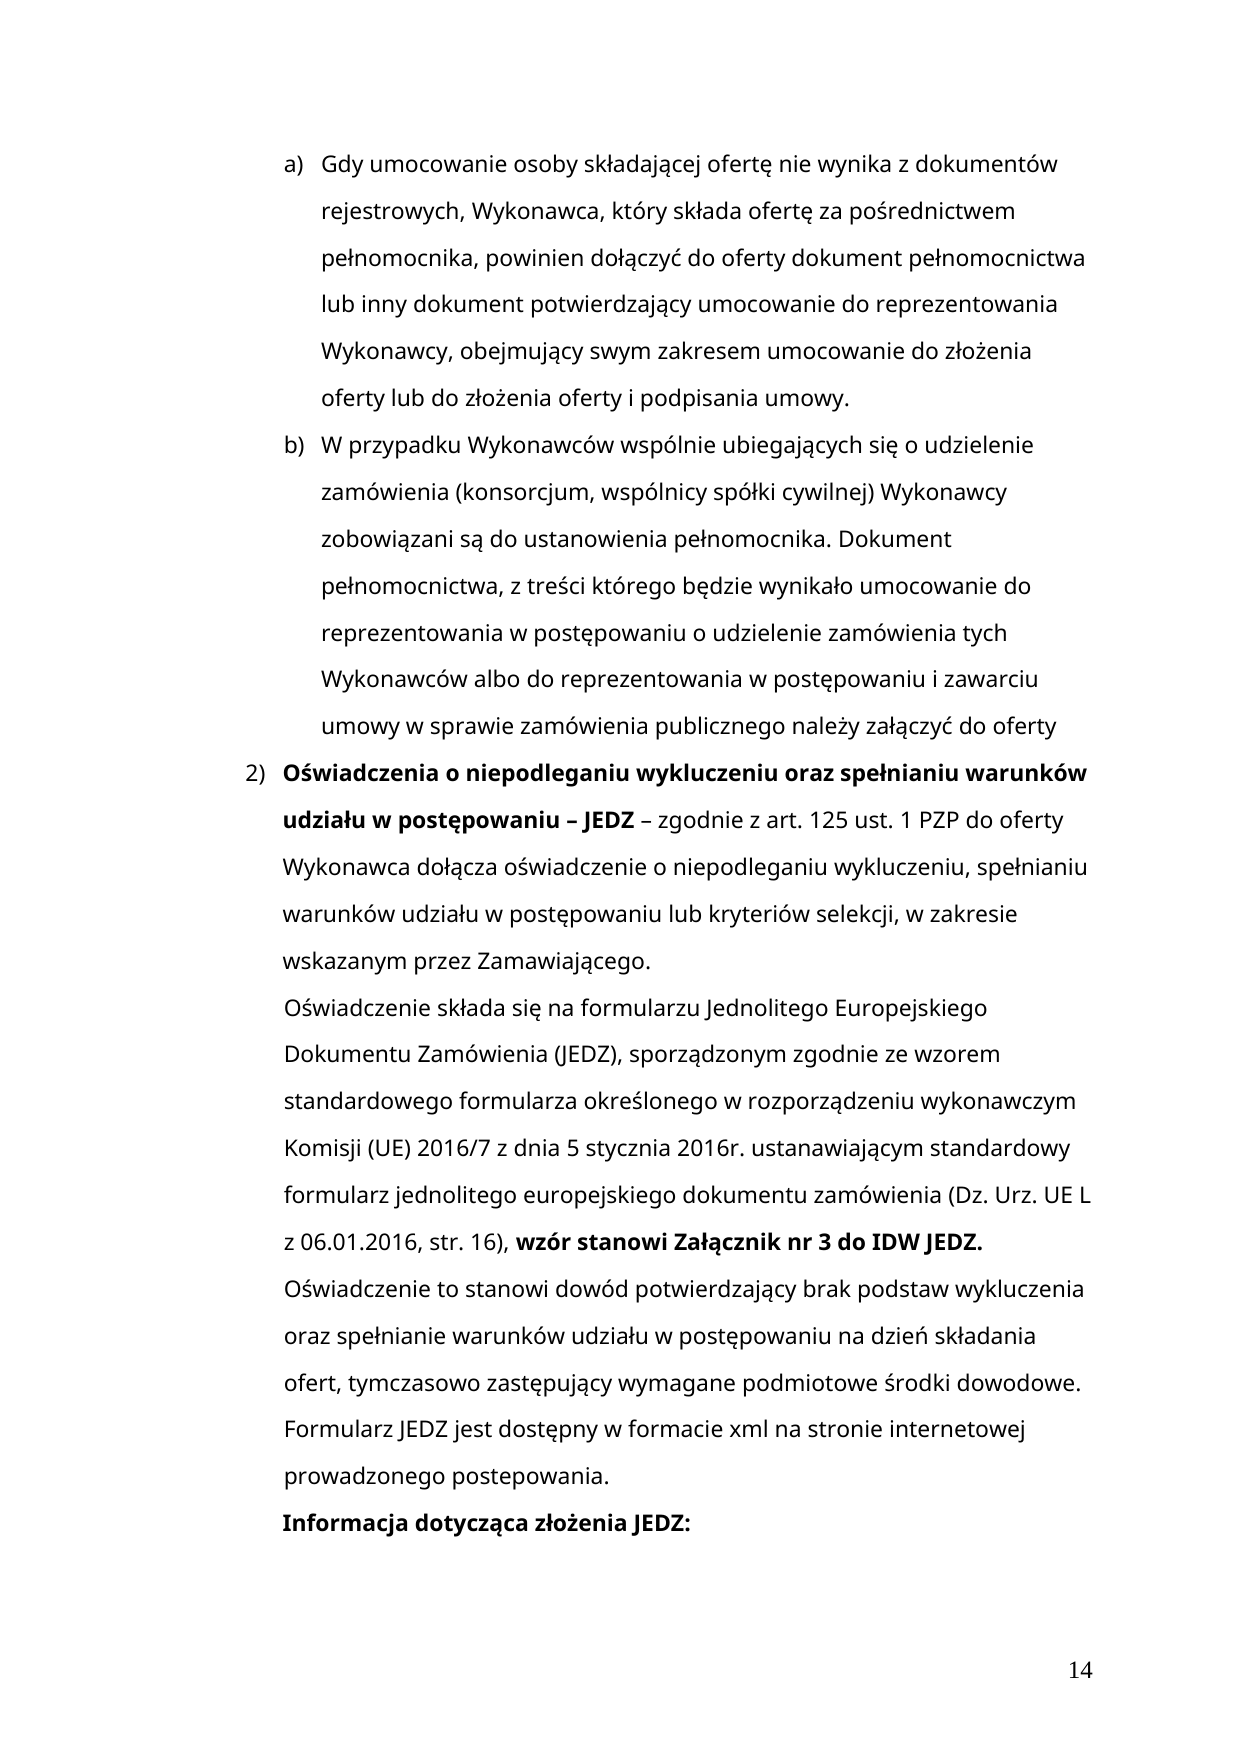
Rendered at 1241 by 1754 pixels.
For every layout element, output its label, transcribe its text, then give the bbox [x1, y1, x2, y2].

text Informacja dotycząca złożenia JEDZ: [282, 1507, 1092, 1538]
text Formularz JEDZ jest dostępny w formacie xml na stronie internetowej prowadzonego postepowania. [283, 1413, 1092, 1491]
list W przypadku Wykonawców wspólnie ubiegających się o udzielenie zamówienia (konsorcjum, wspólnicy spółki cywilnej) Wykonawcy zobowiązani są do ustanowienia pełnomocnika. Dokument pełnomocnictwa, z treści którego będzie wynikało umocowanie do reprezentowania w postępowaniu o udzielenie zamówienia tych Wykonawców albo do reprezentowania w postępowaniu i zawarciu umowy w sprawie zamówienia publicznego należy załączyć do oferty [283, 429, 1092, 741]
list Oświadczenia o niepodleganiu wykluczeniu oraz spełnianiu warunków udziału w postępowaniu – JEDZ – zgodnie z art. 125 ust. 1 PZP do oferty Wykonawca dołącza oświadczenie o niepodleganiu wykluczeniu, spełnianiu warunków udziału w postępowaniu lub kryteriów selekcji, w zakresie wskazanym przez Zamawiającego. [245, 757, 1092, 976]
list Gdy umocowanie osoby składającej ofertę nie wynika z dokumentów rejestrowych, Wykonawca, który składa ofertę za pośrednictwem pełnomocnika, powinien dołączyć do oferty dokument pełnomocnictwa lub inny dokument potwierdzający umocowanie do reprezentowania Wykonawcy, obejmujący swym zakresem umocowanie do złożenia oferty lub do złożenia oferty i podpisania umowy. [283, 148, 1092, 413]
text Oświadczenie składa się na formularzu Jednolitego Europejskiego Dokumentu Zamówienia (JEDZ), sporządzonym zgodnie ze wzorem standardowego formularza określonego w rozporządzeniu wykonawczym Komisji (UE) 2016/7 z dnia 5 stycznia 2016r. ustanawiającym standardowy formularz jednolitego europejskiego dokumentu zamówienia (Dz. Urz. UE L z 06.01.2016, str. 16), wzór stanowi Załącznik nr 3 do IDW JEDZ. Oświadczenie to stanowi dowód potwierdzający brak podstaw wykluczenia oraz spełnianie warunków udziału w postępowaniu na dzień składania ofert, tymczasowo zastępujący wymagane podmiotowe środki dowodowe. [283, 991, 1092, 1398]
